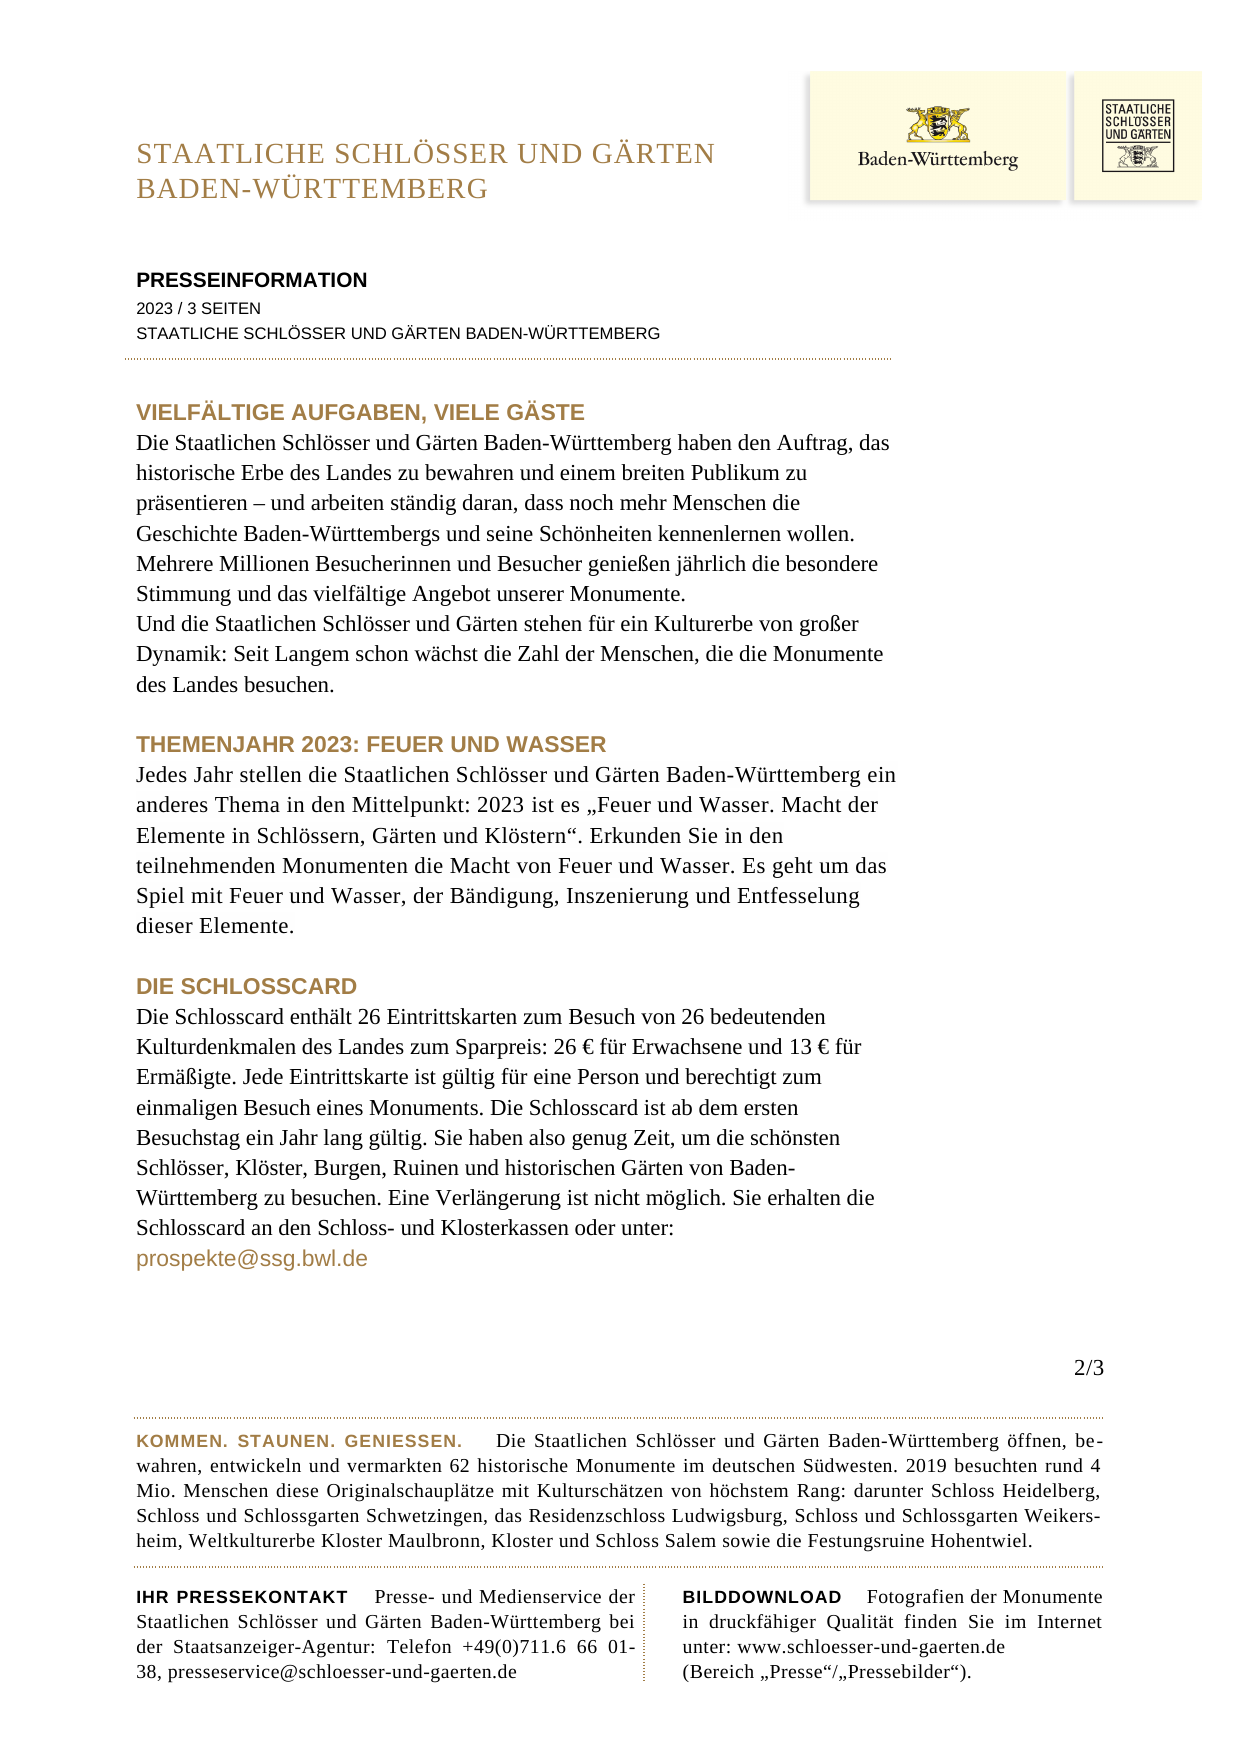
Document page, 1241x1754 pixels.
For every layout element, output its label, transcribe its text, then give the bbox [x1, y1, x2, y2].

text Die Schlosscard enthält 26 Eintrittskarten zum Besuch von 26 bedeutenden Kulturdenkmalen des Landes zum Sparpreis: 26 € für Erwachsene und 13 € für Ermäßigte. Jede Eintrittskarte ist gültig für eine Person und berechtigt zum einmaligen Besuch eines Monuments. Die Schlosscard ist ab dem ersten Besuchstag ein Jahr lang gültig. Sie haben also genug Zeit, um die schönsten Schlösser, Klöster, Burgen, Ruinen und historischen Gärten von Baden-Württemberg zu besuchen. Eine Verlängerung ist nicht möglich. Sie erhalten die Schlosscard an den Schloss- und Klosterkassen oder unter: prospekte@ssg.bwl.de [136, 1003, 903, 1271]
text Jedes Jahr stellen die Staatlichen Schlösser und Gärten Baden-Württemberg ein anderes Thema in den Mittelpunkt: 2023 ist es „Feuer und Wasser. Macht der Elemente in Schlössern, Gärten und Klöstern“. Erkunden Sie in den teilnehmenden Monumenten die Macht von Feuer und Wasser. Es geht um das Spiel mit Feuer und Wasser, der Bändigung, Inszenierung und Entfesselung dieser Elemente. [136, 761, 903, 939]
text Themenjahr 2023: Feuer und Wasser [136, 731, 904, 757]
text Und die Staatlichen Schlösser und Gärten stehen für ein Kulturerbe von großer Dynamik: Seit Langem schon wächst die Zahl der Menschen, die die Monumente des Landes besuchen. [136, 610, 904, 697]
text Die Schlosscard [136, 973, 904, 999]
text vielfältige Aufgaben, viele Gäste Die Staatlichen Schlösser und Gärten Baden-Württemberg haben den Auftrag, das historische Erbe des Landes zu bewahren und einem breiten Publikum zu präsentieren – und arbeiten ständig daran, dass noch mehr Menschen die Geschichte Baden-Württembergs und seine Schönheiten kennenlernen wollen. [136, 399, 904, 546]
picture [788, 71, 1202, 221]
text Mehrere Millionen Besucherinnen und Besucher genießen jährlich die besondere Stimmung und das vielfältige Angebot unserer Monumente. [136, 550, 904, 606]
